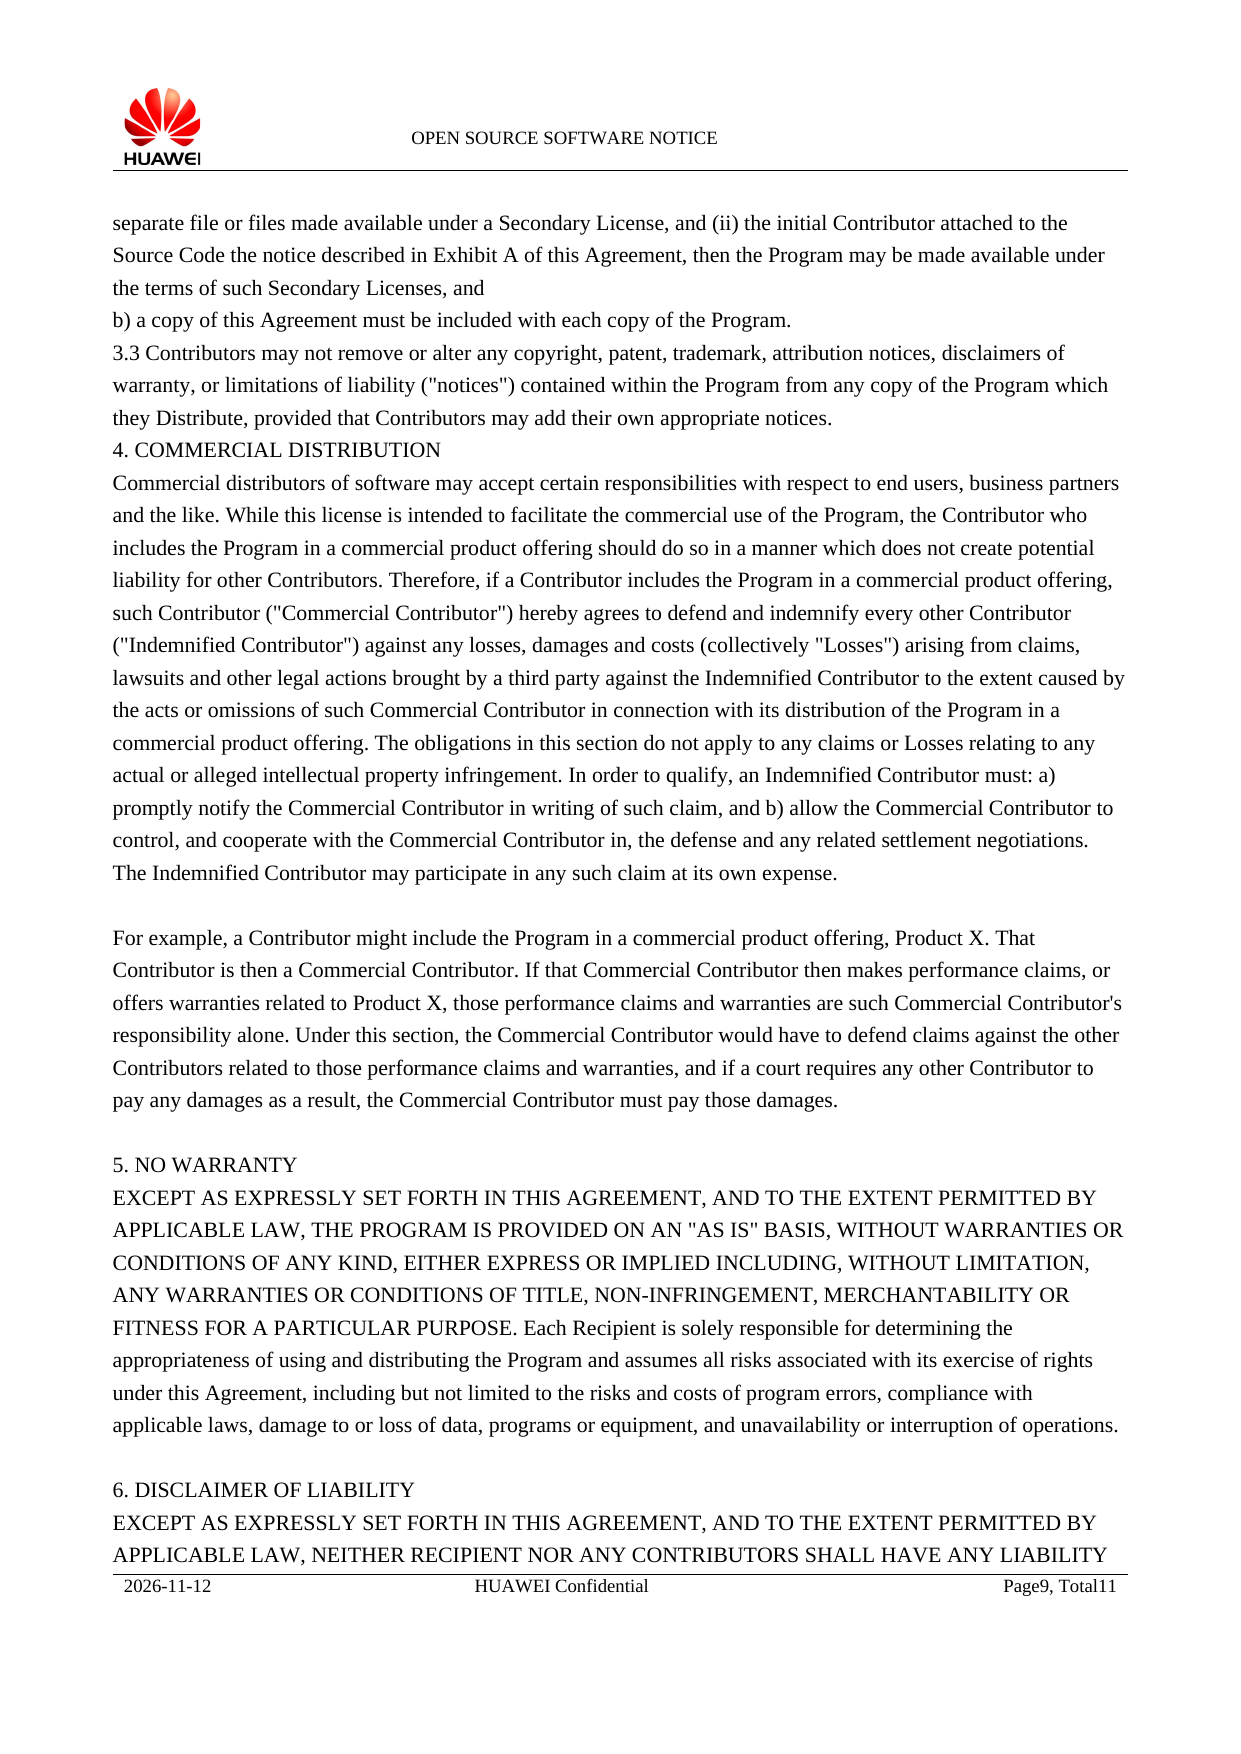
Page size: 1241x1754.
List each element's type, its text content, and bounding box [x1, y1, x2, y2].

picture [124, 88, 201, 165]
